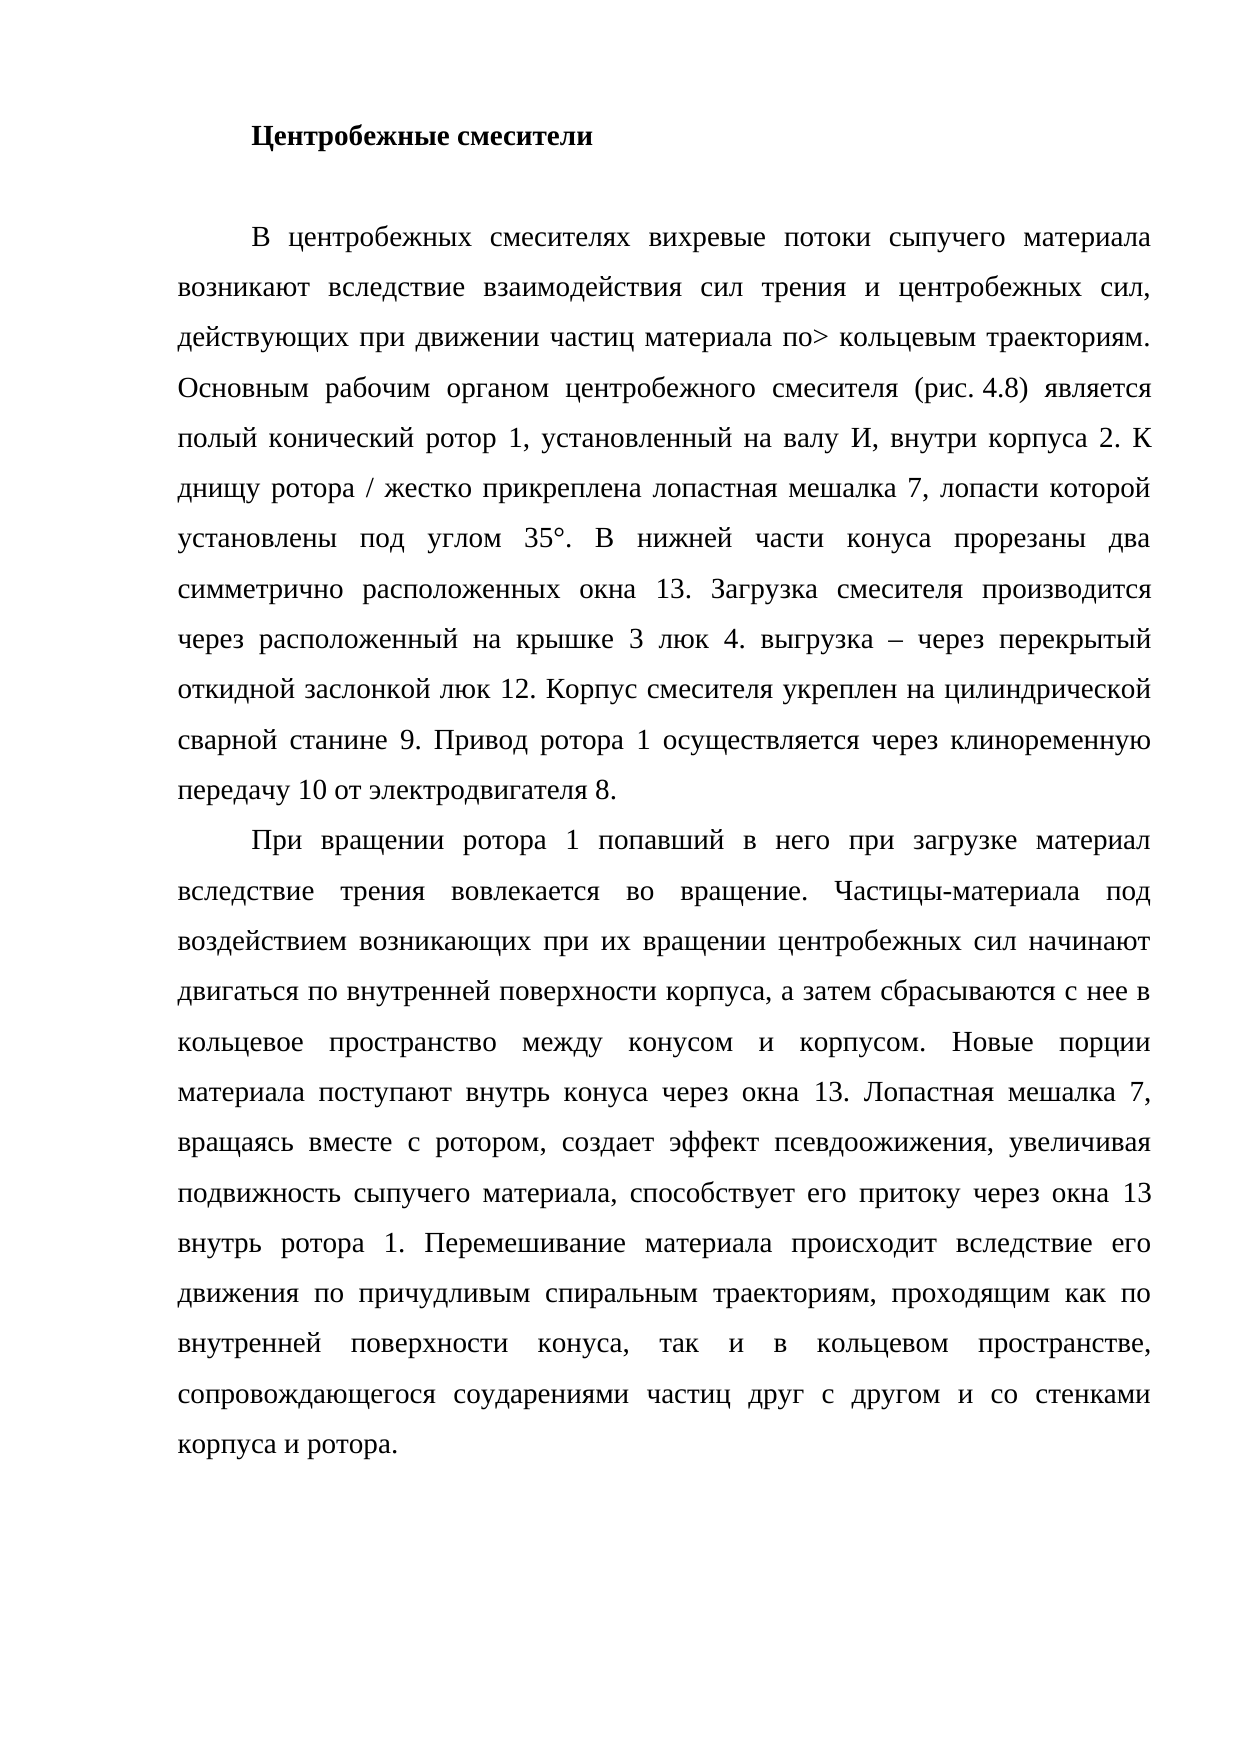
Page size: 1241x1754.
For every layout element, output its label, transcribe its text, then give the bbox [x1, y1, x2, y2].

text В центробежных смесителях вихревые потоки сыпучего материала возникают вследствие взаимодействия сил трения и центробежных сил, действующих при движении частиц материала по> кольцевым траекториям. Основным рабочим органом центробежного смесителя (рис. 4.8) является полый конический ротор 1, установленный на валу И, внутри корпуса 2. К днищу ротора / жестко прикреплена лопастная мешалка 7, лопасти которой установлены под углом 35°. В нижней части конуса прорезаны два симметрично расположенных окна 13. Загрузка смесителя производится через расположенный на крышке 3 люк 4. выгрузка – через перекрытый откидной заслонкой люк 12. Корпус смесителя укреплен на цилиндрической сварной станине 9. Привод ротора 1 осуществляется через клиноременную передачу 10 от электродвигателя 8. [177, 219, 1152, 806]
text При вращении ротора 1 попавший в него при загрузке материал вследствие трения вовлекается во вращение. Частицы-материала под воздействием возникающих при их вращении центробежных сил начинают двигаться по внутренней поверхности корпуса, а затем сбрасываются с нее в кольцевое пространство между конусом и корпусом. Новые порции материала поступают внутрь конуса через окна 13. Лопастная мешалка 7, вращаясь вместе с ротором, создает эффект псевдоожижения, увеличивая подвижность сыпучего материала, способствует его притоку через окна 13 внутрь ротора 1. Перемешивание материала происходит вследствие его движения по причудливым спиральным траекториям, проходящим как по внутренней поверхности конуса, так и в кольцевом пространстве, сопровождающегося соударениями частиц друг с другом и со стенками корпуса и ротора. [177, 822, 1152, 1460]
text Центробежные смесители [177, 118, 1152, 152]
